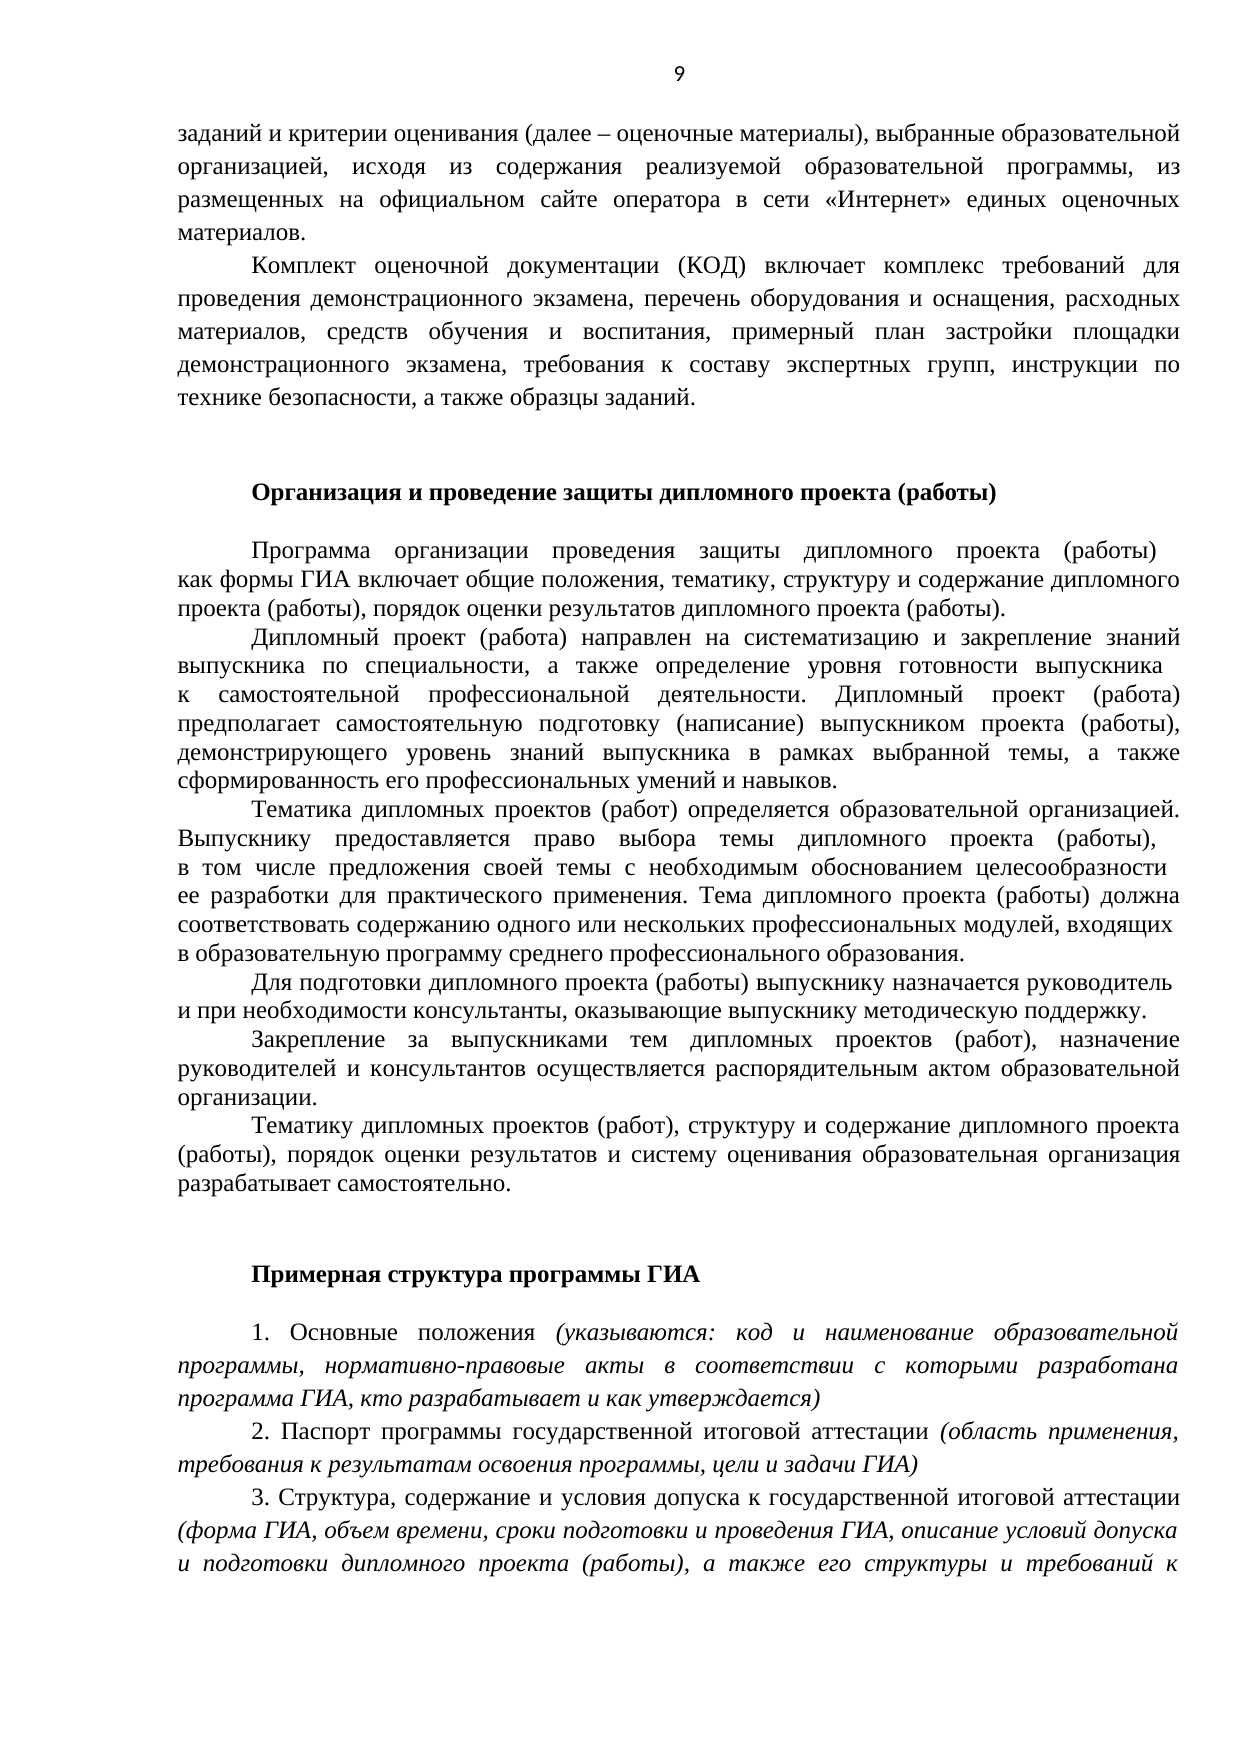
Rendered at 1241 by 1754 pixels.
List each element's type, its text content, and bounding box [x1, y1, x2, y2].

text Тематику дипломных проектов (работ), структуру и содержание дипломного проекта (работы), порядок оценки результатов и систему оценивания образовательная организация разрабатывает самостоятельно. [177, 1110, 1181, 1197]
text Закрепление за выпускниками тем дипломных проектов (работ), назначение руководителей и консультантов осуществляется распорядительным актом образовательной организации. [177, 1024, 1181, 1110]
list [177, 1482, 1181, 1577]
list 1. Основные положения (указываются: код и наименование образовательной программы, нормативно-правовые акты в соответствии с которыми разработана программа ГИА, кто разрабатывает и как утверждается) [177, 1317, 1181, 1412]
text Дипломный проект (работа) направлен на систематизацию и закрепление знаний выпускника по специальности, а также определение уровня готовности выпускника к самостоятельной профессиональной деятельности. Дипломный проект (работа) предполагает самостоятельную подготовку (написание) выпускником проекта (работы), демонстрирующего уровень знаний выпускника в рамках выбранной темы, а также сформированность его профессиональных умений и навыков. [177, 622, 1181, 794]
text Тематика дипломных проектов (работ) определяется образовательной организацией. Выпускнику предоставляется право выбора темы дипломного проекта (работы), в том числе предложения своей темы с необходимым обоснованием целесообразности ее разработки для практического применения. Тема дипломного проекта (работы) должна соответствовать содержанию одного или нескольких профессиональных модулей, входящих в образовательную программу среднего профессионального образования. [177, 794, 1181, 967]
list 2. Паспорт программы государственной итоговой аттестации (область применения, требования к результатам освоения программы, цели и задачи ГИА) [177, 1416, 1181, 1478]
text Для подготовки дипломного проекта (работы) выпускнику назначается руководитель и при необходимости консультанты, оказывающие выпускнику методическую поддержку. [177, 967, 1181, 1024]
subtitle Организация и проведение защиты дипломного проекта (работы) [177, 477, 1181, 506]
text Программа организации проведения защиты дипломного проекта (работы) как формы ГИА включает общие положения, тематику, структуру и содержание дипломного проекта (работы), порядок оценки результатов дипломного проекта (работы). [177, 535, 1181, 622]
subtitle Примерная структура программы ГИА [177, 1259, 1181, 1288]
text Комплект оценочной документации (КОД) включает комплекс требований для проведения демонстрационного экзамена, перечень оборудования и оснащения, расходных материалов, средств обучения и воспитания, примерный план застройки площадки демонстрационного экзамена, требования к составу экспертных групп, инструкции по технике безопасности, а также образцы заданий. [177, 250, 1181, 411]
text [177, 118, 1181, 246]
